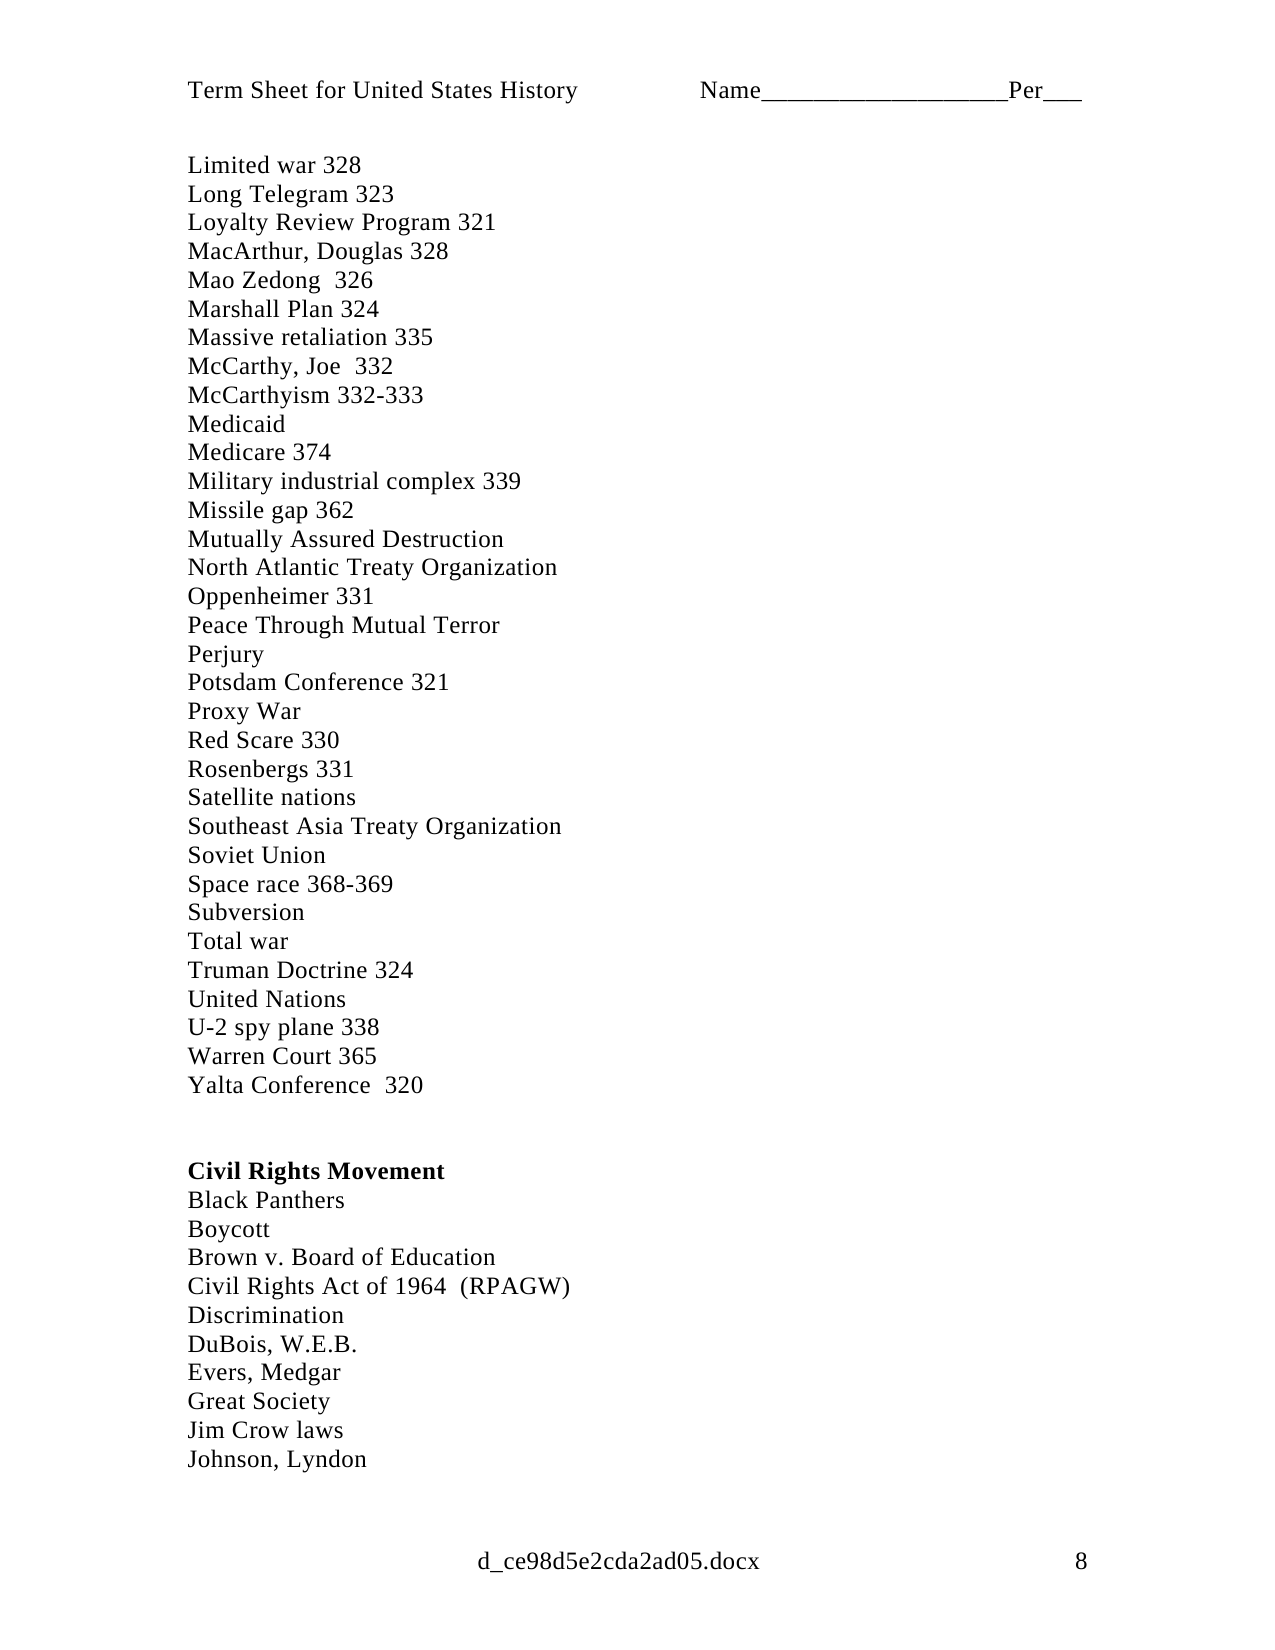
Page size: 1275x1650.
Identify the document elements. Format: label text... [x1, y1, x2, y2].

text Discrimination [187, 1300, 1087, 1329]
text Rosenbergs 331 [187, 754, 1087, 782]
text Loyalty Review Program 321 [187, 207, 1087, 236]
text Satellite nations [187, 782, 1087, 811]
text Southeast Asia Treaty Organization [187, 811, 1087, 840]
text Boycott [187, 1214, 1087, 1242]
text Johnson, Lyndon [187, 1444, 1087, 1472]
text Long Telegram 323 [187, 179, 1087, 207]
text Mutually Assured Destruction [187, 524, 1087, 552]
text McCarthyism 332-333 [187, 380, 1087, 409]
text Brown v. Board of Education [187, 1242, 1087, 1271]
text Massive retaliation 335 [187, 322, 1087, 351]
text Oppenheimer 331 [187, 581, 1087, 610]
text Space race 368-369 [187, 869, 1087, 897]
text McCarthy, Joe 332 [187, 351, 1087, 380]
text Medicaid [187, 409, 1087, 437]
text U-2 spy plane 338 [187, 1012, 1087, 1041]
text Peace Through Mutual Terror [187, 610, 1087, 639]
text Limited war 328 [187, 150, 1087, 179]
text Potsdam Conference 321 [187, 667, 1087, 696]
text Great Society [187, 1386, 1087, 1415]
text Marshall Plan 324 [187, 294, 1087, 322]
text Yalta Conference 320 [187, 1070, 1087, 1099]
text Military industrial complex 339 [187, 466, 1087, 495]
text Truman Doctrine 324 [187, 955, 1087, 984]
text Total war [187, 926, 1087, 955]
text Soviet Union [187, 840, 1087, 869]
text Medicare 374 [187, 437, 1087, 466]
text Warren Court 365 [187, 1041, 1087, 1070]
text Subversion [187, 897, 1087, 926]
text Missile gap 362 [187, 495, 1087, 524]
text Evers, Medgar [187, 1357, 1087, 1386]
text Black Panthers [187, 1185, 1087, 1214]
text Jim Crow laws [187, 1415, 1087, 1444]
text Civil Rights Act of 1964 (RPAGW) [187, 1271, 1087, 1300]
text North Atlantic Treaty Organization [187, 552, 1087, 581]
text United Nations [187, 984, 1087, 1012]
text Proxy War [187, 696, 1087, 725]
text Red Scare 330 [187, 725, 1087, 754]
text Perjury [187, 639, 1087, 667]
text Civil Rights Movement [187, 1156, 1087, 1185]
text MacArthur, Douglas 328 Mao Zedong 326 [187, 236, 1087, 294]
text DuBois, W.E.B. [187, 1329, 1087, 1357]
